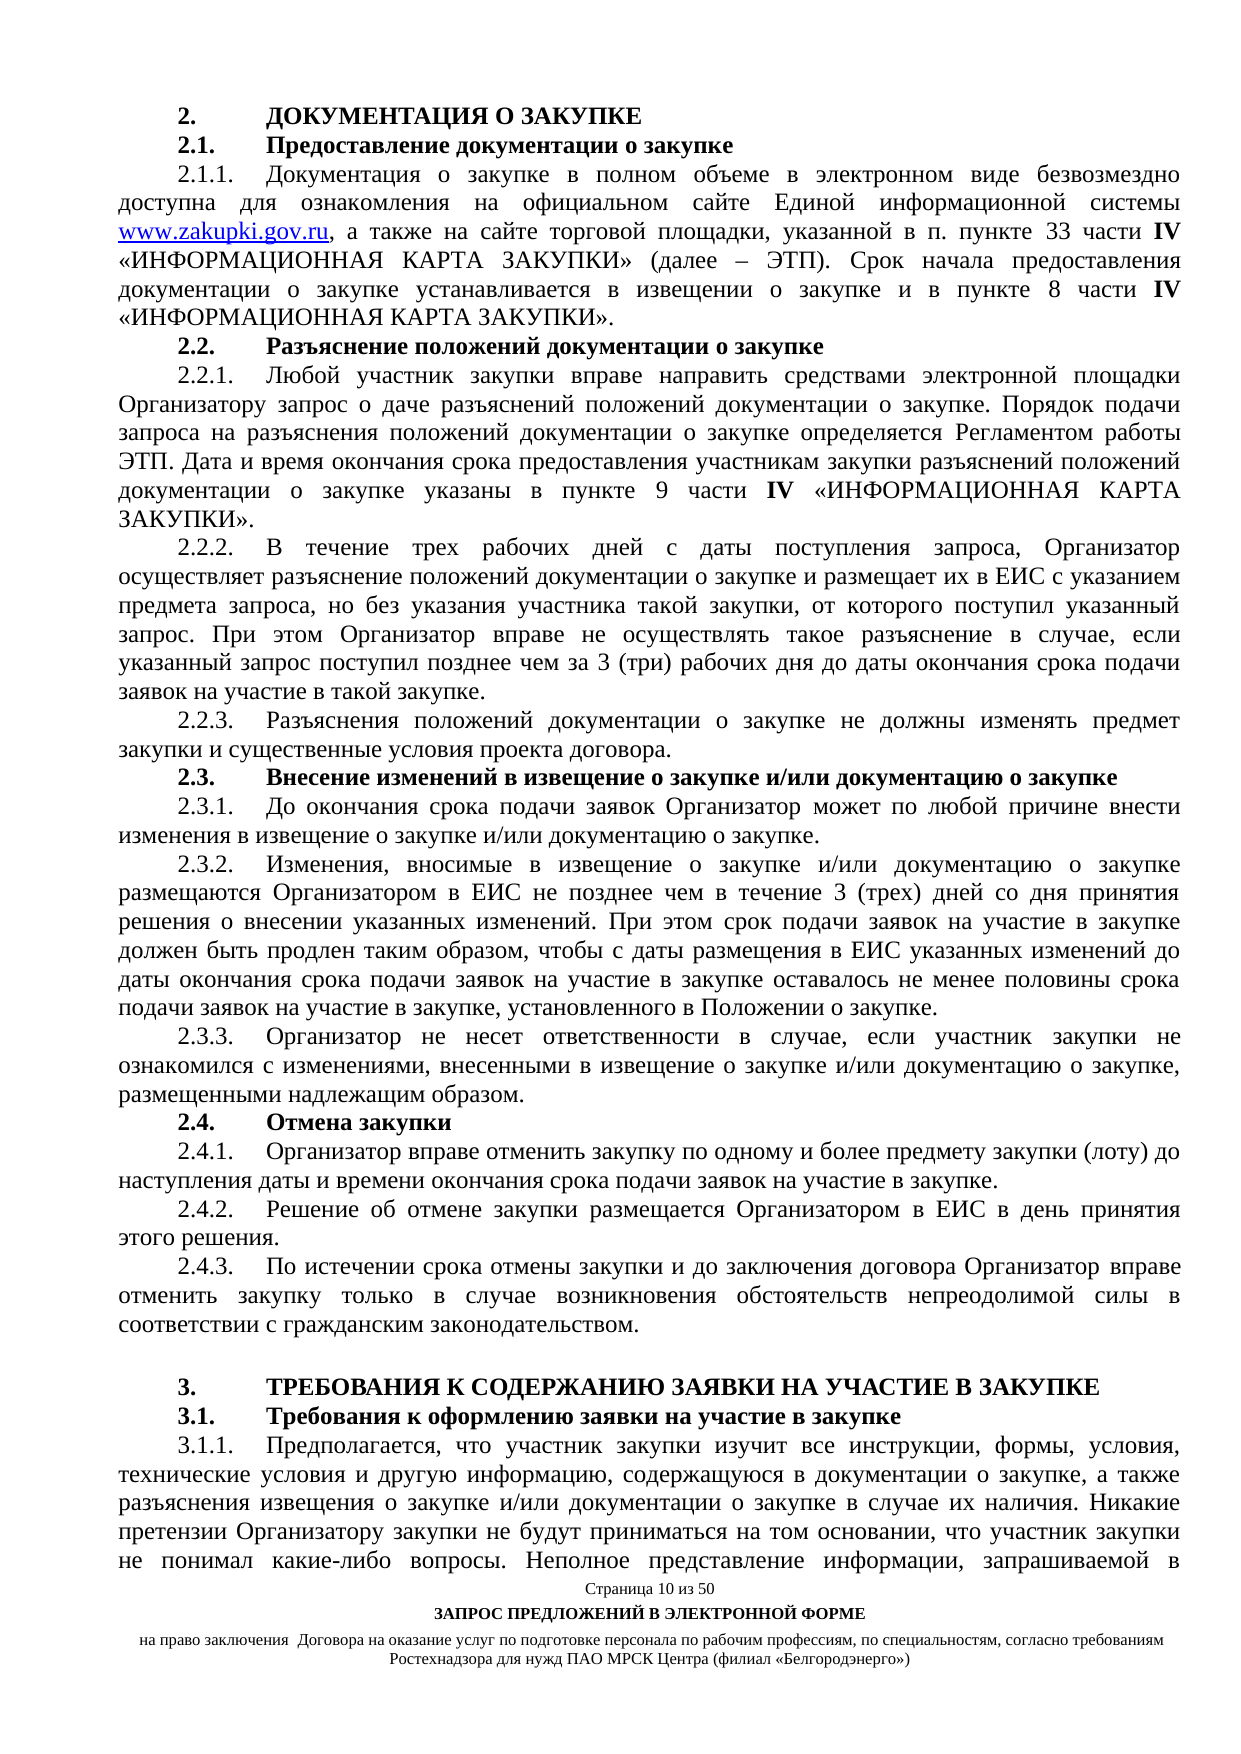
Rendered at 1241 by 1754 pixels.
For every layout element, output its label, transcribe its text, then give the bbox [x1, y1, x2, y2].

subtitle ТРЕБОВАНИЯ К СОДЕРЖАНИЮ ЗАЯВКИ НА УЧАСТИЕ В ЗАКУПКЕ [118, 1372, 1181, 1401]
subtitle Организатор не несет ответственности в случае, если участник закупки не ознакомился с изменениями, внесенными в извещение о закупке и/или документацию о закупке, размещенными надлежащим образом. [118, 1021, 1181, 1107]
subtitle Разъяснение положений документации о закупке [118, 331, 1181, 360]
subtitle До окончания срока подачи заявок Организатор может по любой причине внести изменения в извещение о закупке и/или документацию о закупке. [118, 791, 1181, 849]
subtitle Организатор вправе отменить закупку по одному и более предмету закупки (лоту) до наступления даты и времени окончания срока подачи заявок на участие в закупке. [118, 1136, 1181, 1194]
subtitle Внесение изменений в извещение о закупке и/или документацию о закупке [118, 762, 1181, 791]
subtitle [118, 1430, 1181, 1574]
subtitle Документация о закупке в полном объеме в электронном виде безвозмездно доступна для ознакомления на официальном сайте Единой информационной системы www.zakupki.gov.ru, а также на сайте торговой площадки, указанной в п. пункте 33 части IV «ИНФОРМАЦИОННАЯ КАРТА ЗАКУПКИ» (далее – ЭТП). Срок начала предоставления документации о закупке устанавливается в извещении о закупке и в пункте 8 части IV «ИНФОРМАЦИОННАЯ КАРТА ЗАКУПКИ». [118, 159, 1181, 331]
subtitle Требования к оформлению заявки на участие в закупке [118, 1401, 1181, 1430]
subtitle ДОКУМЕНТАЦИЯ О ЗАКУПКЕ [118, 101, 1181, 130]
subtitle Разъяснения положений документации о закупке не должны изменять предмет закупки и существенные условия проекта договора. [118, 705, 1181, 762]
subtitle Изменения, вносимые в извещение о закупке и/или документацию о закупке размещаются Организатором в ЕИС не позднее чем в течение 3 (трех) дней со дня принятия решения о внесении указанных изменений. При этом срок подачи заявок на участие в закупке должен быть продлен таким образом, чтобы с даты размещения в ЕИС указанных изменений до даты окончания срока подачи заявок на участие в закупке оставалось не менее половины срока подачи заявок на участие в закупке, установленного в Положении о закупке. [118, 849, 1181, 1021]
subtitle По истечении срока отмены закупки и до заключения договора Организатор вправе отменить закупку только в случае возникновения обстоятельств непреодолимой силы в соответствии с гражданским законодательством. [118, 1251, 1181, 1337]
subtitle Отмена закупки [118, 1107, 1181, 1136]
subtitle В течение трех рабочих дней с даты поступления запроса, Организатор осуществляет разъяснение положений документации о закупке и размещает их в ЕИС с указанием предмета запроса, но без указания участника такой закупки, от которого поступил указанный запрос. При этом Организатор вправе не осуществлять такое разъяснение в случае, если указанный запрос поступил позднее чем за 3 (три) рабочих дня до даты окончания срока подачи заявок на участие в такой закупке. [118, 532, 1181, 705]
subtitle Любой участник закупки вправе направить средствами электронной площадки Организатору запрос о даче разъяснений положений документации о закупке. Порядок подачи запроса на разъяснения положений документации о закупке определяется Регламентом работы ЭТП. Дата и время окончания срока предоставления участникам закупки разъяснений положений документации о закупке указаны в пункте 9 части IV «ИНФОРМАЦИОННАЯ КАРТА ЗАКУПКИ». [118, 360, 1181, 532]
subtitle Предоставление документации о закупке [118, 130, 1181, 159]
subtitle Решение об отмене закупки размещается Организатором в ЕИС в день принятия этого решения. [118, 1194, 1181, 1251]
